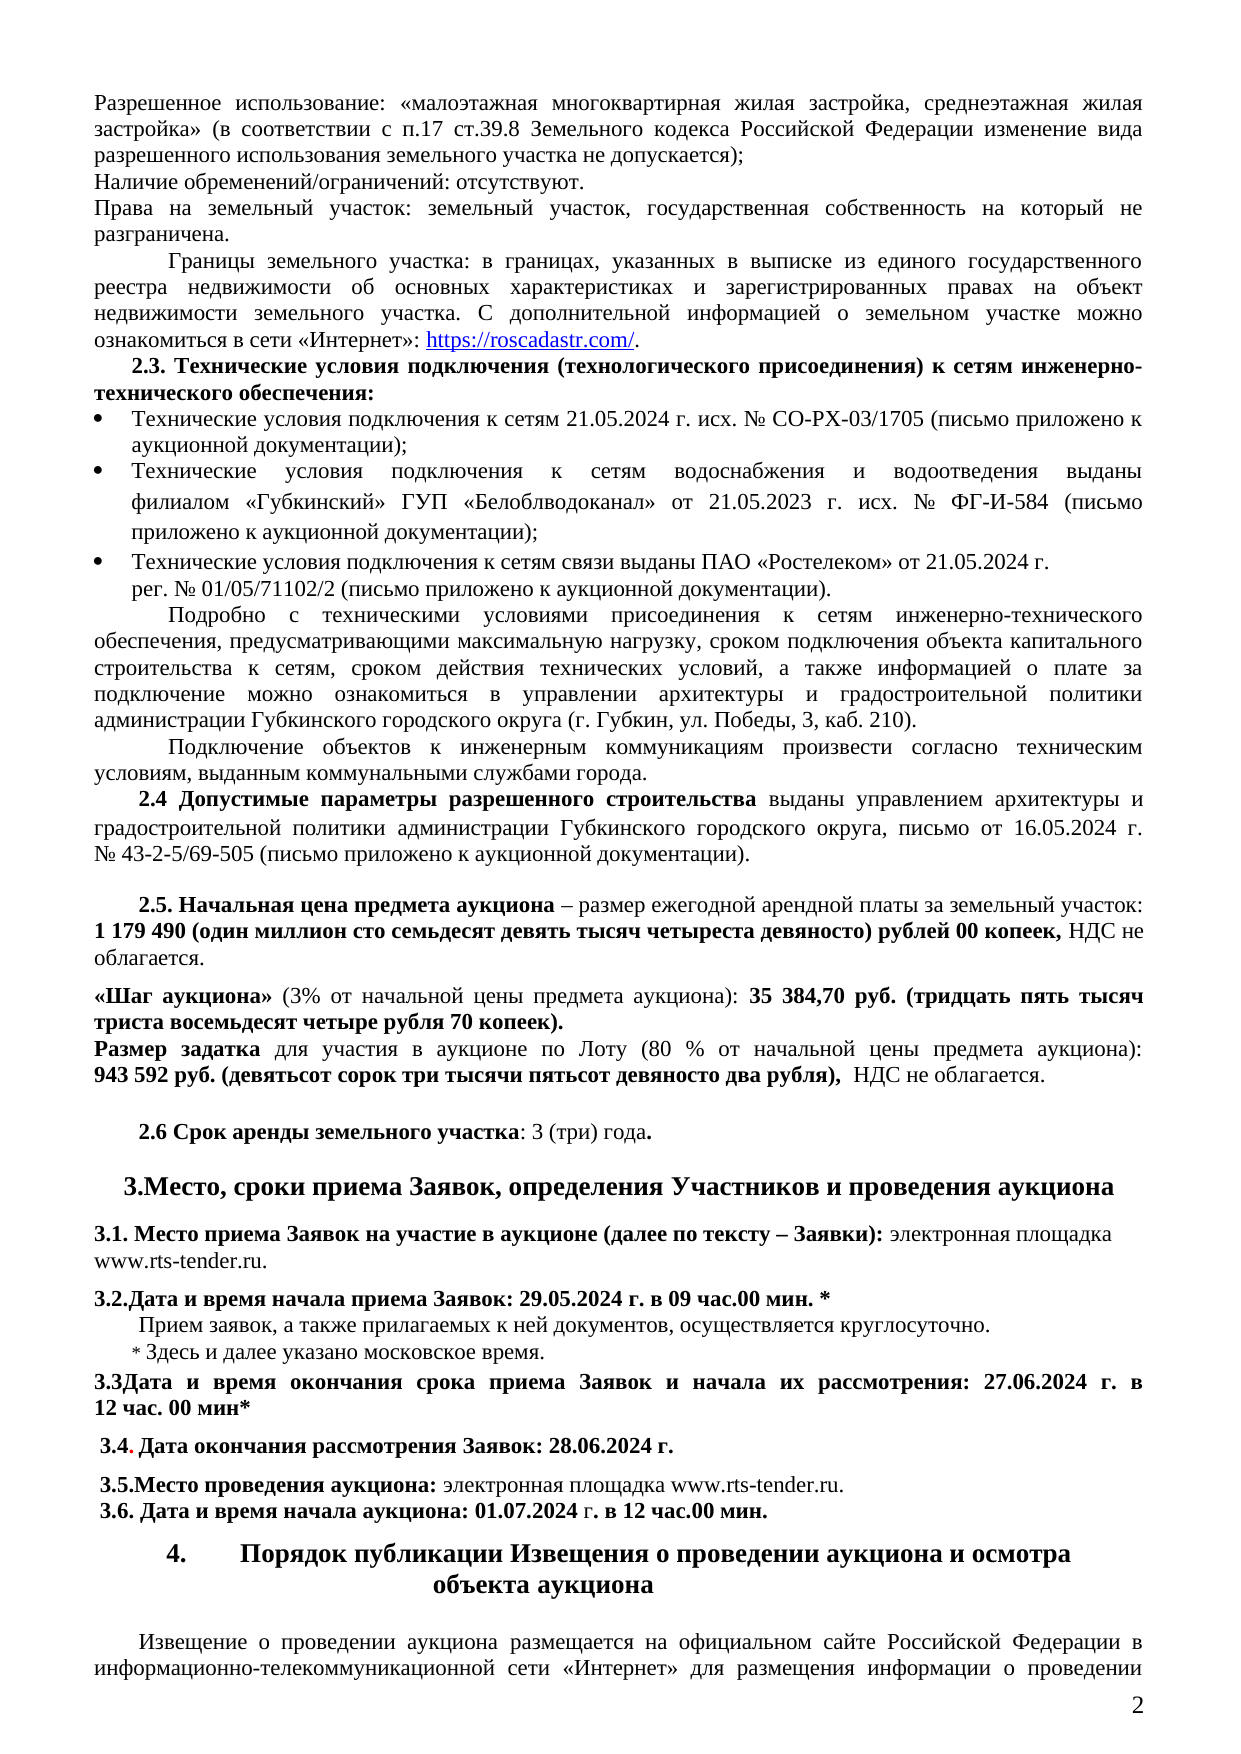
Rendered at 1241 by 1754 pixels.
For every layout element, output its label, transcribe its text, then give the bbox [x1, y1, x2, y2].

text Наличие обременений/ограничений: отсутствуют. [94, 168, 1144, 194]
text 2.3. Технические условия подключения (технологического присоединения) к сетям инженерно-технического обеспечения: [94, 352, 1144, 405]
text 2.5. Начальная цена предмета аукциона – размер ежегодной арендной платы за земельный участок: 1 179 490 (один миллион сто семьдесят девять тысяч четыреста девяносто) рублей 00 копеек, НДС не облагается. [94, 891, 1144, 970]
text 2.6 Срок аренды земельного участка: 3 (три) года. [138, 1118, 1144, 1145]
text 3.1. Место приема Заявок на участие в аукционе (далее по тексту – Заявки): электронная площадка www.rts-tender.ru. [94, 1220, 1144, 1273]
text Прием заявок, а также прилагаемых к ней документов, осуществляется круглосуточно. [138, 1311, 1144, 1338]
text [94, 1628, 1144, 1681]
text Разрешенное использование: «малоэтажная многоквартирная жилая застройка, среднеэтажная жилая застройка» (в соответствии с п.17 ст.39.8 Земельного кодекса Российской Федерации изменение вида разрешенного использования земельного участка не допускается); [94, 89, 1144, 168]
text Подключение объектов к инженерным коммуникациям произвести согласно техническим условиям, выданным коммунальными службами города. [94, 733, 1144, 785]
text 3.6. Дата и время начала аукциона: 01.07.2024 г. в 12 час.00 мин. [94, 1497, 1144, 1524]
list Технические условия подключения к сетям связи выданы ПАО «Ростелеком» от 21.05.2024 г. рег. № 01/05/71102/2 (письмо приложено к аукционной документации). [94, 548, 1144, 601]
list Технические условия подключения к сетям водоснабжения и водоотведения выданы филиалом «Губкинский» ГУП «Белоблводоканал» от 21.05.2023 г. исх. № ФГ-И-584 (письмо приложено к аукционной документации); [94, 458, 1144, 544]
text «Шаг аукциона» (3% от начальной цены предмета аукциона): 35 384,70 руб. (тридцать пять тысяч триста восемьдесят четыре рубля 70 копеек). [94, 982, 1144, 1034]
subtitle 3.Место, сроки приема Заявок, определения Участников и проведения аукциона [94, 1170, 1144, 1201]
list * Здесь и далее указано московское время. [131, 1338, 1144, 1364]
text Права на земельный участок: земельный участок, государственная собственность на который не разграничена. [94, 194, 1144, 247]
text Размер задатка для участия в аукционе по Лоту (80 % от начальной цены предмета аукциона): 943 592 руб. (девятьсот сорок три тысячи пятьсот девяносто два рубля), НДС не облагается. [94, 1034, 1144, 1087]
subtitle объекта аукциона [176, 1568, 1144, 1599]
text 3.2.Дата и время начала приема Заявок: 29.05.2024 г. в 09 час.00 мин. * [94, 1285, 1144, 1311]
text 3.5.Место проведения аукциона: электронная площадка www.rts-tender.ru. [94, 1471, 1144, 1497]
text 3.3Дата и время окончания срока приема Заявок и начала их рассмотрения: 27.06.2024 г. в 12 час. 00 мин* [94, 1368, 1144, 1421]
text 3.4. Дата окончания рассмотрения Заявок: 28.06.2024 г. [94, 1433, 1144, 1459]
list Технические условия подключения к сетям 21.05.2024 г. исх. № СО-РХ-03/1705 (письмо приложено к аукционной документации); [94, 405, 1144, 458]
subtitle Порядок публикации Извещения о проведении аукциона и осмотра [94, 1537, 1144, 1568]
text 2.4 Допустимые параметры разрешенного строительства выданы управлением архитектуры и градостроительной политики администрации Губкинского городского округа, письмо от 16.05.2024 г. № 43-2-5/69-505 (письмо приложено к аукционной документации). [94, 785, 1144, 867]
text Границы земельного участка: в границах, указанных в выписке из единого государственного реестра недвижимости об основных характеристиках и зарегистрированных правах на объект недвижимости земельного участка. С дополнительной информацией о земельном участке можно ознакомиться в сети «Интернет»: https://roscadastr.com/. [94, 247, 1144, 352]
text Подробно с техническими условиями присоединения к сетям инженерно-технического обеспечения, предусматривающими максимальную нагрузку, сроком подключения объекта капитального строительства к сетям, сроком действия технических условий, а также информацией о плате за подключение можно ознакомиться в управлении архитектуры и градостроительной политики администрации Губкинского городского округа (г. Губкин, ул. Победы, 3, каб. 210). [94, 601, 1144, 733]
